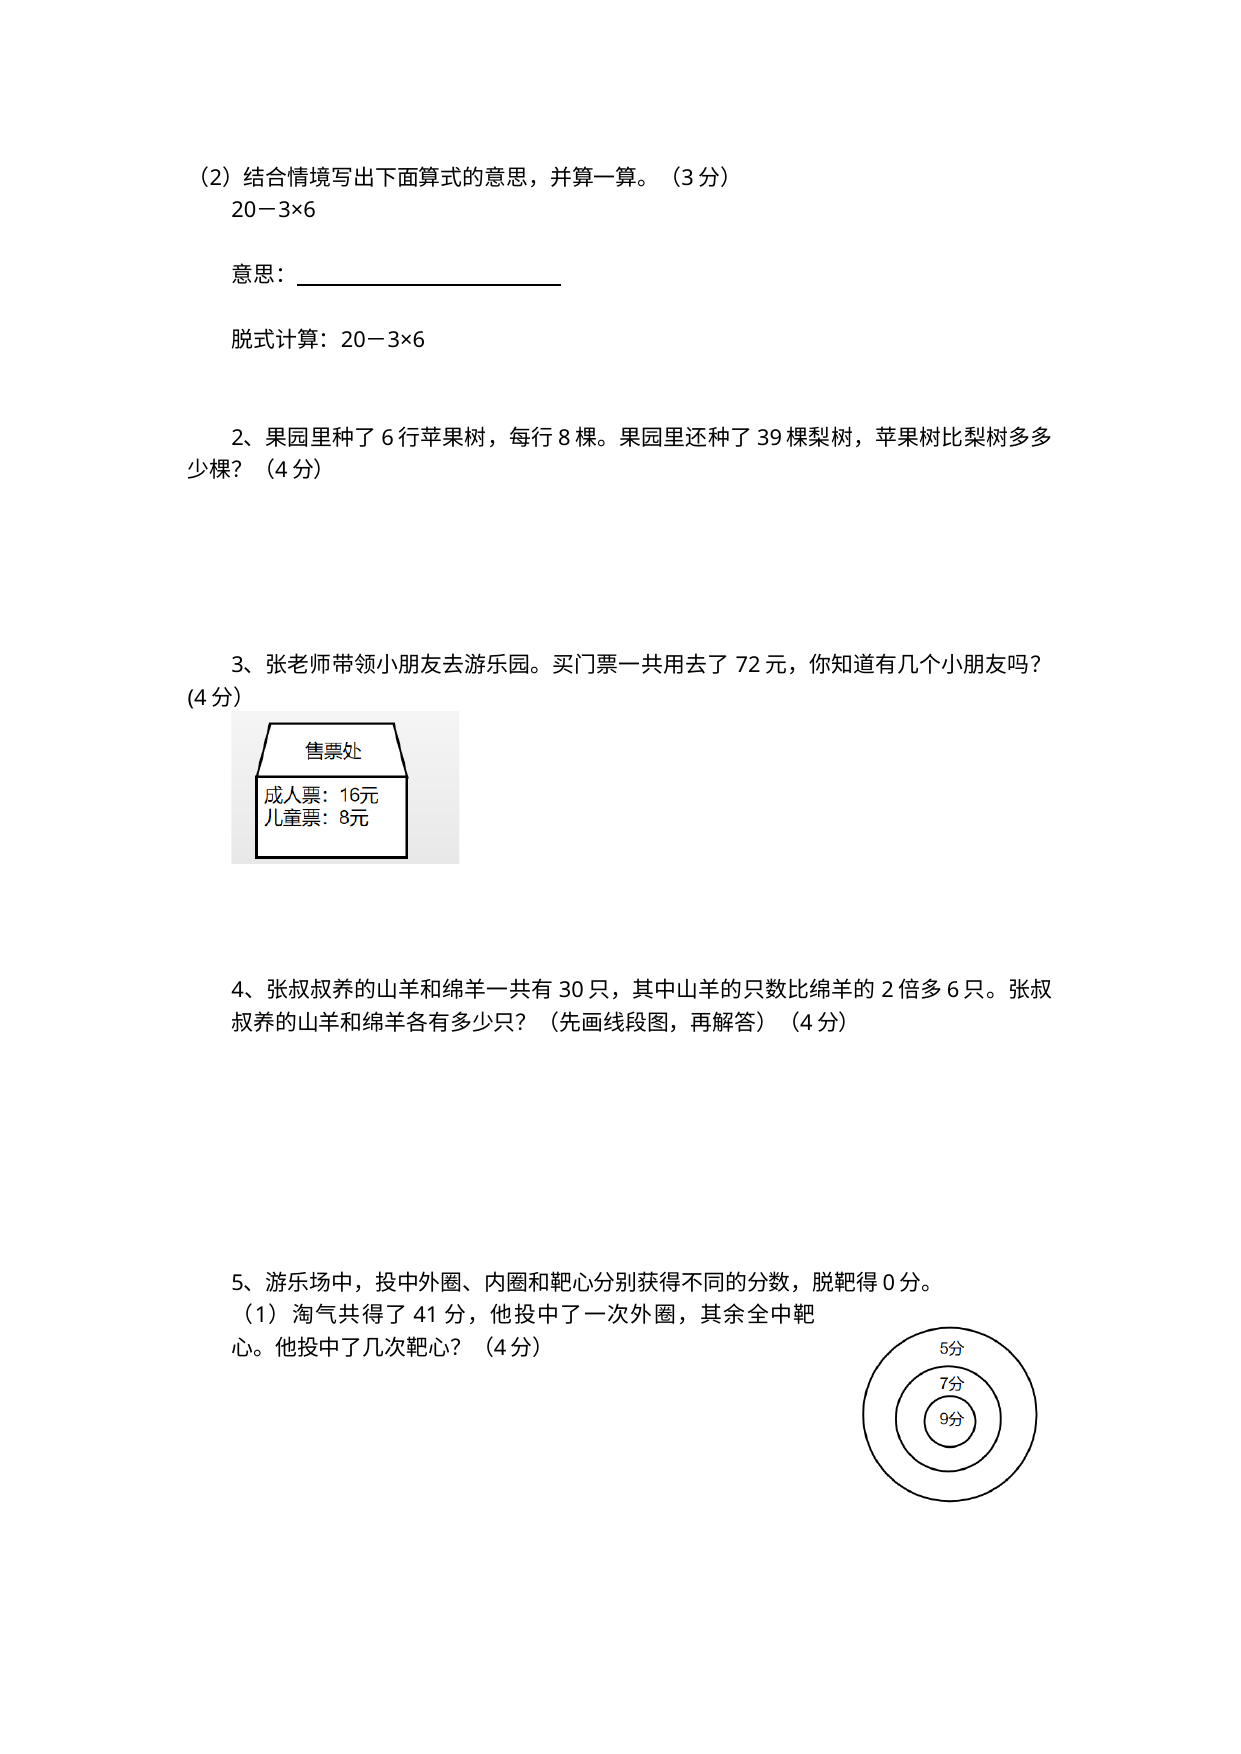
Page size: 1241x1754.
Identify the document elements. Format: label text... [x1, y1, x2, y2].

picture [834, 1309, 1048, 1510]
text （1）淘气共得了41分，他投中了一次外圈，其余全中靶心。他投中了几次靶心？（4分） [231, 1297, 1053, 1362]
text 4、张叔叔养的山羊和绵羊一共有30只，其中山羊的只数比绵羊的2倍多6只。张叔叔养的山羊和绵羊各有多少只？（先画线段图，再解答）（4分） [231, 972, 1053, 1037]
text 20－3×6 [187, 192, 1053, 224]
list 结合情境写出下面算式的意思，并算一算。（3分） [187, 159, 1053, 192]
text 意思： [187, 257, 1053, 289]
text 脱式计算：20－3×6 [187, 322, 1053, 354]
list 张老师带领小朋友去游乐园。买门票一共用去了72元，你知道有几个小朋友吗？(4分） [187, 647, 1053, 712]
list 果园里种了6行苹果树，每行8棵。果园里还种了39棵梨树，苹果树比梨树多多少棵？（4分） [187, 419, 1053, 484]
picture [231, 711, 460, 864]
text 5、游乐场中，投中外圈、内圈和靶心分别获得不同的分数，脱靶得0分。 [231, 1264, 1053, 1297]
